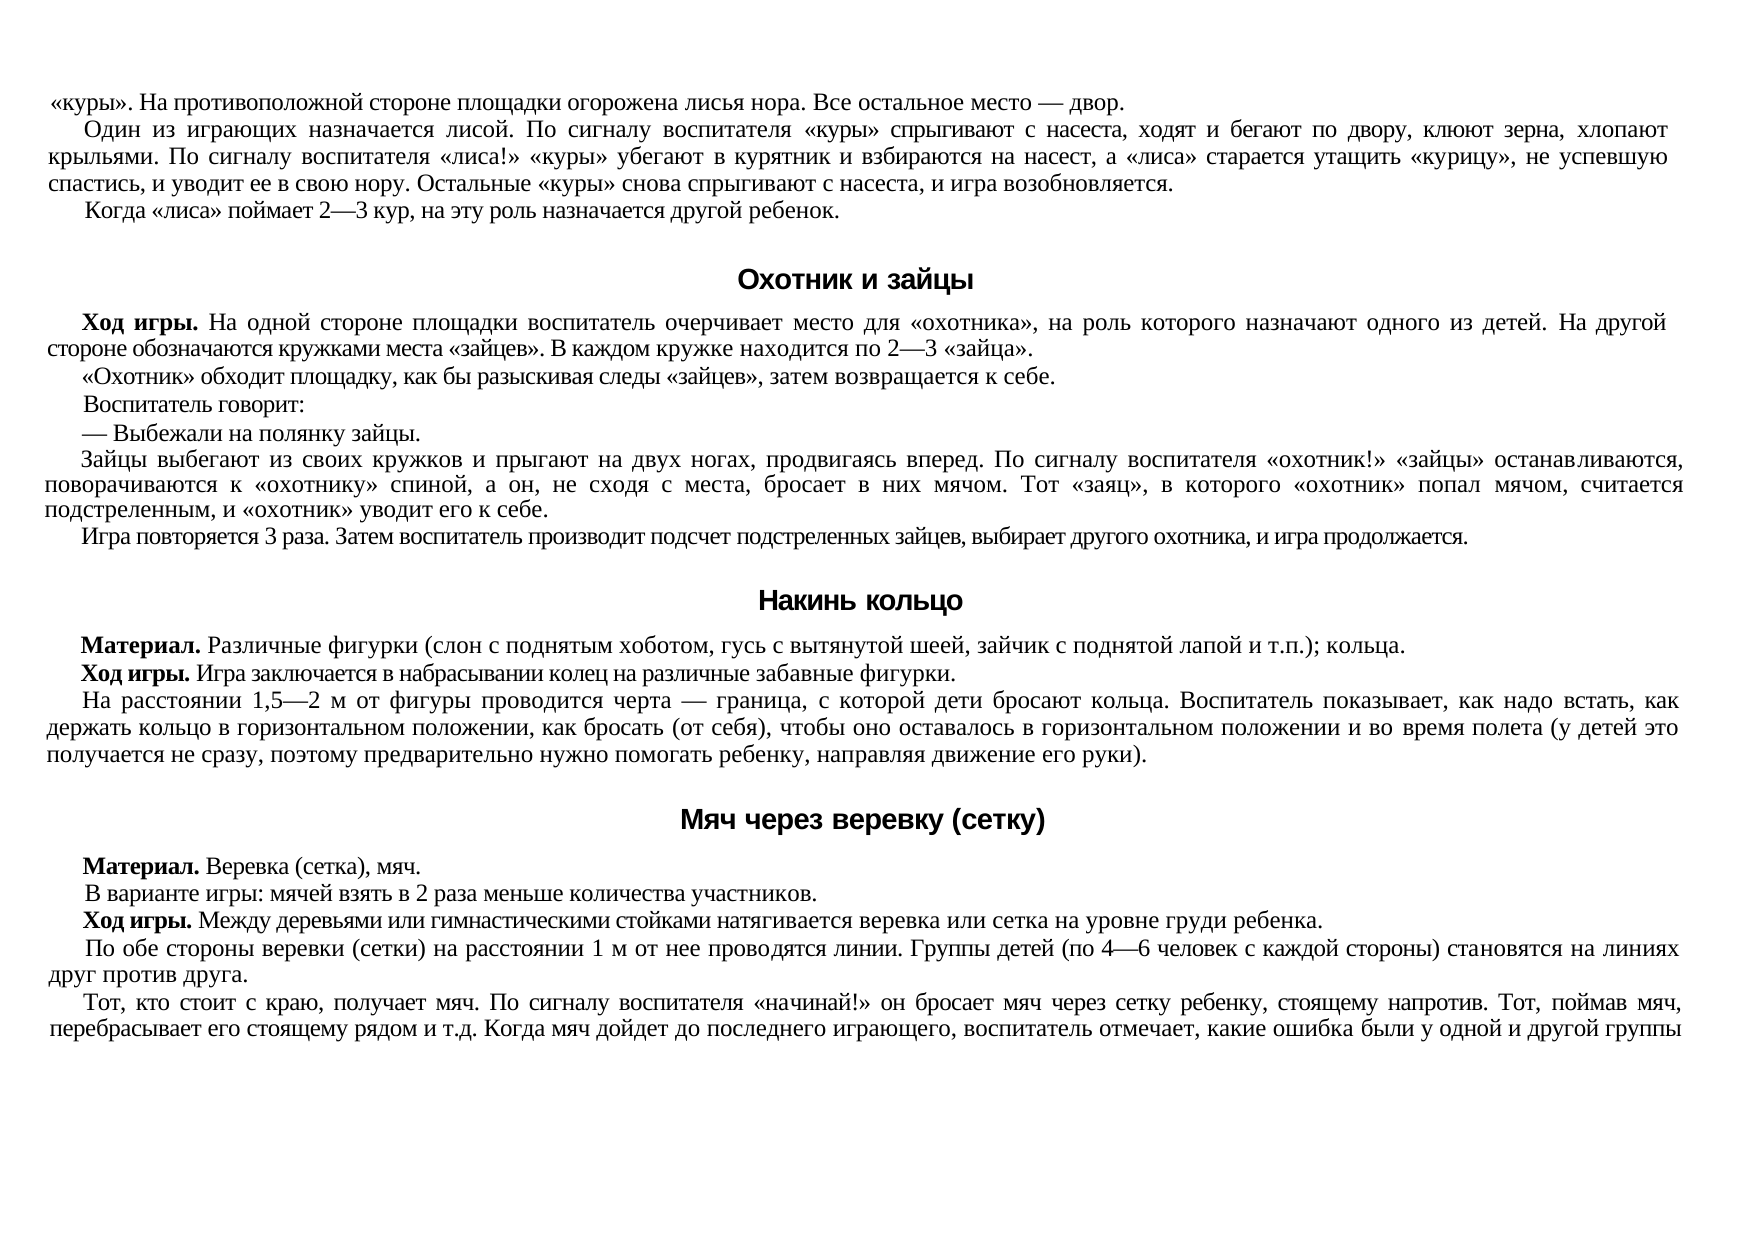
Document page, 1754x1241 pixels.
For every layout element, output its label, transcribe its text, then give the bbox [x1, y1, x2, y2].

text — Выбежали на полянку зайцы. [82, 418, 1683, 446]
text В варианте игры: мячей взять в 2 раза меньше количества участников. [49, 880, 1679, 907]
text Охотник и зайцы [44, 262, 1668, 295]
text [50, 88, 1668, 116]
text Один из играющих назначается лисой. По сигналу воспитателя «куры» спрыгивают с насеста, ходят и бегают по двору, клюют зерна, хлопают крыльями. По сигналу воспитателя «лиса!» «куры» убегают в курятник и взбираются на насест, а «лиса» старается утащить «курицу», не успевшую спастись, и уводит ее в свою нору. Остальные «куры» снова спрыгивают с насеста, и игра возобновляется. [48, 116, 1668, 197]
text Материал. Веревка (сетка), мяч. [82, 852, 1683, 880]
text Зайцы выбегают из своих кружков и прыгают на двух ногах, продвигаясь вперед. По сигналу воспитателя «охотник!» «зайцы» останавливаются, поворачиваются к «охотнику» спиной, а он, не сходя с места, бросает в них мячом. Тот «заяц», в которого «охотник» попал мячом, считается подстреленным, и «охотник» уводит его к себе. [44, 448, 1683, 523]
text Ход игры. На одной стороне площадки воспитатель очерчивает место для «охотника», на роль которого назначают одного из детей. На другой стороне обозначаются кружками места «зайцев». В каждом кружке находится по 2—3 «зайца». [47, 310, 1666, 362]
text На расстоянии 1,5—2 м от фигуры проводится черта — граница, с которой дети бросают кольца. Воспитатель показывает, как надо встать, как держать кольцо в горизонтальном положении, как бросать (от себя), чтобы оно оставалось в горизонтальном положении и во время полета (у детей это получается не сразу, поэтому предварительно нужно помогать ребенку, направляя движение его руки). [46, 687, 1679, 768]
text Мяч через веревку (сетку) [44, 802, 1681, 836]
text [49, 988, 1682, 1042]
text Ход игры. Игра заключается в набрасывании колец на различные забавные фигурки. [46, 659, 1677, 687]
text Накинь кольцо [44, 583, 1678, 616]
text Ход игры. Между деревьями или гимнастическими стойками натягивается веревка или сетка на уровне груди ребенка. [50, 907, 1679, 934]
text По обе стороны веревки (сетки) на расстоянии 1 м от нее проводятся линии. Группы детей (по 4—6 человек с каждой стороны) становятся на линиях друг против друга. [48, 934, 1680, 988]
text Воспитатель говорит: [83, 389, 1683, 418]
text «Охотник» обходит площадку, как бы разыскивая следы «зайцев», затем возвращается к себе. [46, 365, 1664, 389]
text Игра повторяется 3 раза. Затем воспитатель производит подсчет подстреленных зайцев, выбирает другого охотника, и игра продолжается. [46, 523, 1677, 550]
text Материал. Различные фигурки (слон с поднятым хоботом, гусь с вытянутой шеей, зайчик с поднятой лапой и т.п.); кольца. [46, 631, 1678, 659]
text Когда «лиса» поймает 2—3 кур, на эту роль назначается другой ребенок. [47, 199, 1666, 223]
